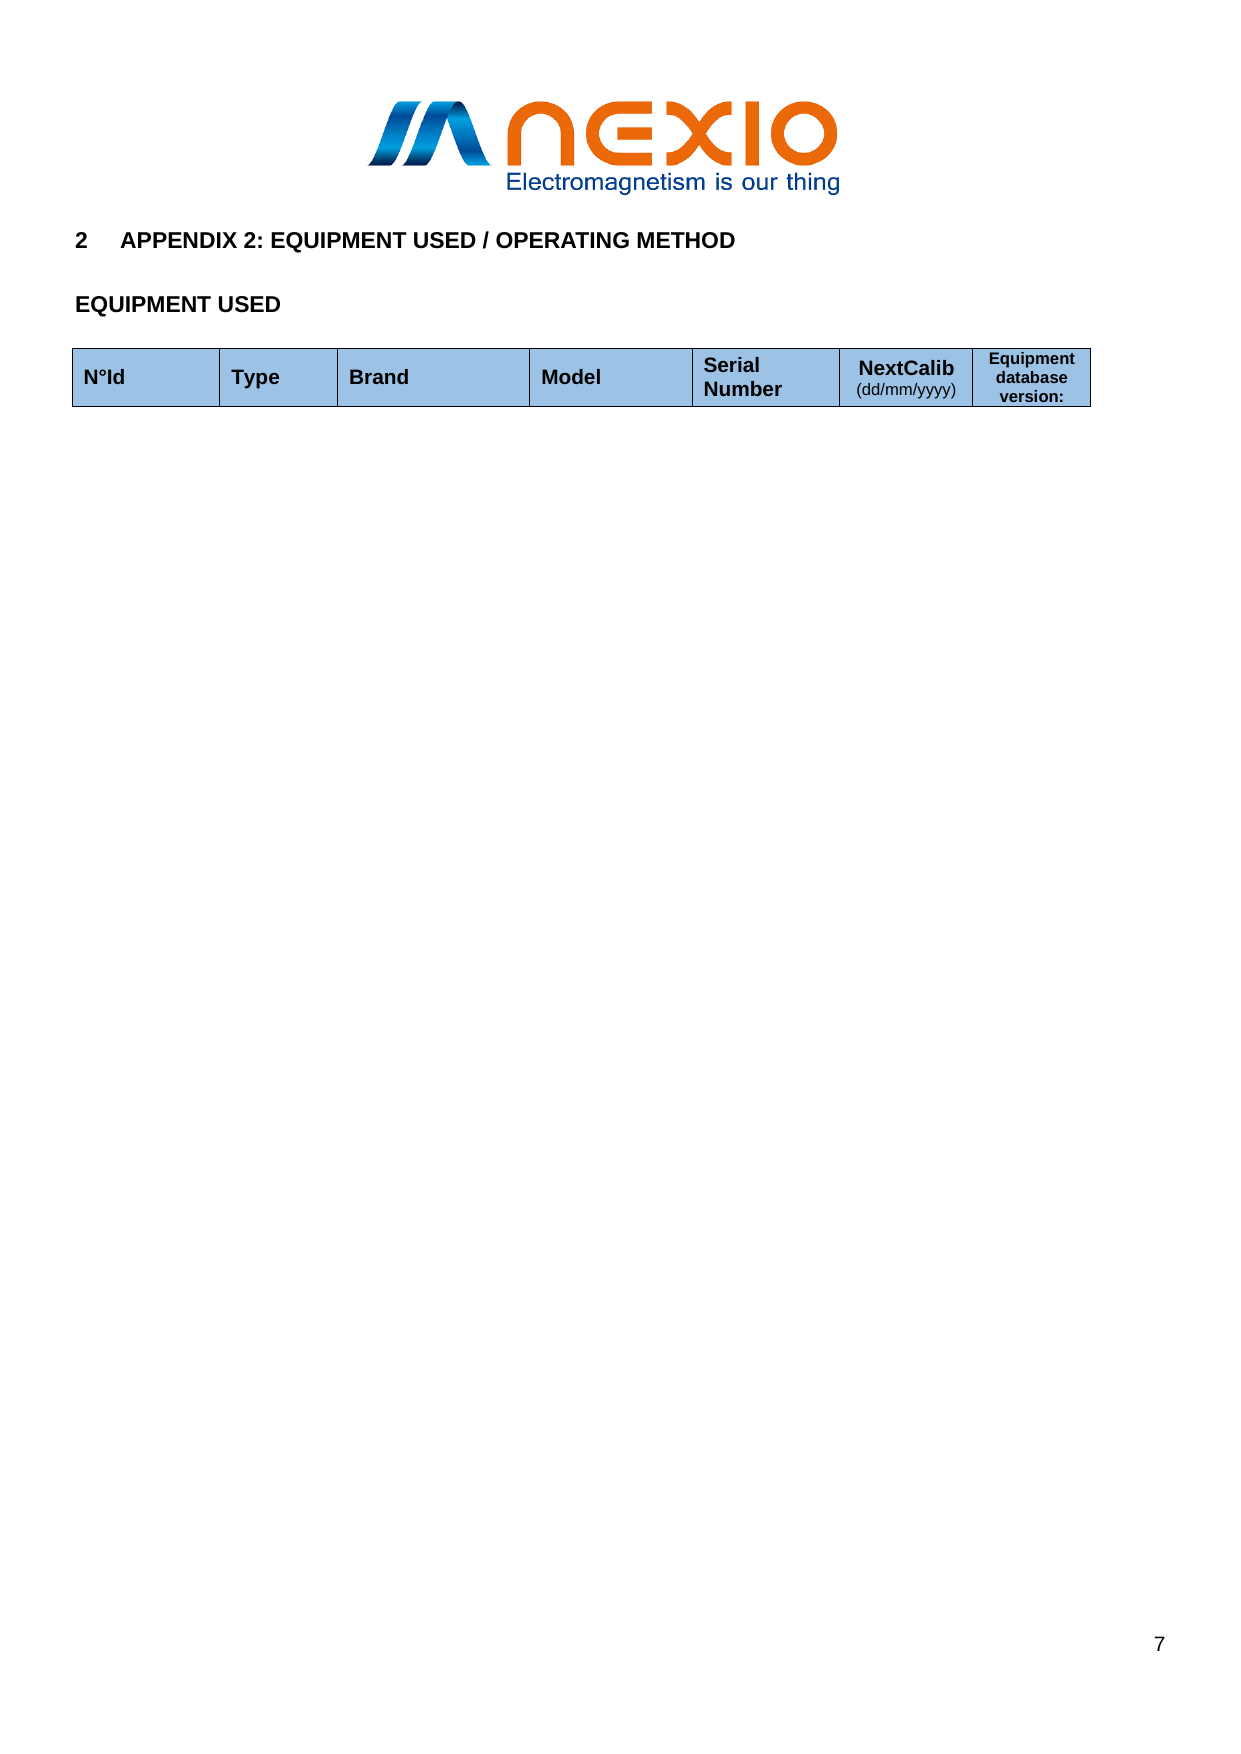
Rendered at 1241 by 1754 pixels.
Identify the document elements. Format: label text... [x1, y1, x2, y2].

table_header N°Id [73, 349, 219, 406]
table_header NextCalib (dd/mm/yyyy) [840, 349, 972, 406]
table_header Brand [338, 349, 529, 406]
subtitle APPENDIX 2: EQUIPMENT USED / OPERATING METHOD [75, 227, 1165, 253]
picture [288, 73, 953, 208]
table_header Model [530, 349, 692, 406]
subtitle EQUIPMENT USED [75, 291, 1165, 317]
table_header Serial Number [693, 349, 839, 406]
table_header Equipment database version: [973, 349, 1090, 406]
table_header Type [220, 349, 337, 406]
